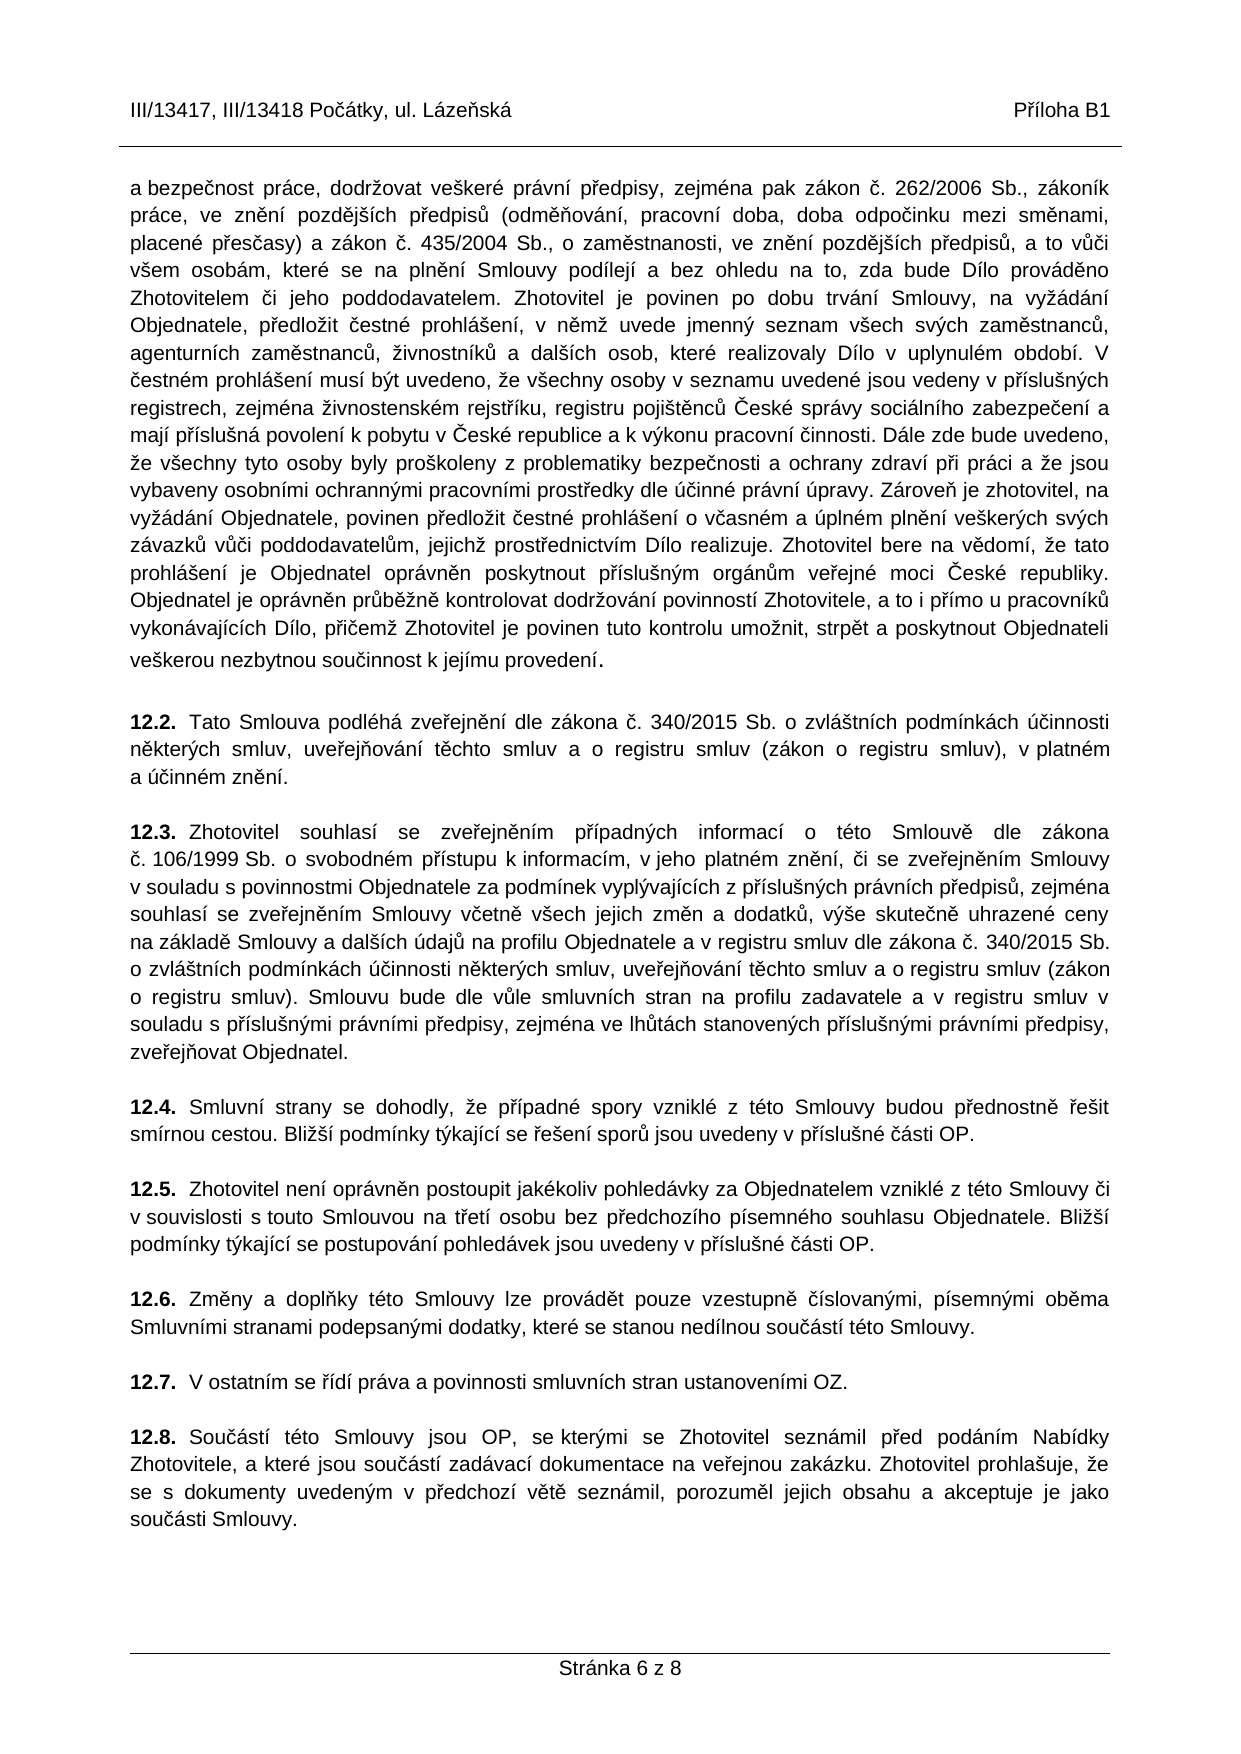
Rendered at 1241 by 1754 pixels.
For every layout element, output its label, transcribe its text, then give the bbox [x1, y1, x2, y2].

list Změny a doplňky této Smlouvy lze provádět pouze vzestupně číslovanými, písemnými oběma Smluvními stranami podepsanými dodatky, které se stanou nedílnou součástí této Smlouvy. [130, 1287, 1110, 1339]
list Zhotovitel není oprávněn postoupit jakékoliv pohledávky za Objednatelem vzniklé z této Smlouvy či v souvislosti s touto Smlouvou na třetí osobu bez předchozího písemného souhlasu Objednatele. Bližší podmínky týkající se postupování pohledávek jsou uvedeny v příslušné části OP. [130, 1177, 1110, 1256]
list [130, 176, 1110, 672]
list Součástí této Smlouvy jsou OP, se kterými se Zhotovitel seznámil před podáním Nabídky Zhotovitele, a které jsou součástí zadávací dokumentace na veřejnou zakázku. Zhotovitel prohlašuje, že se s dokumenty uvedeným v předchozí větě seznámil, porozuměl jejich obsahu a akceptuje je jako součásti Smlouvy. [130, 1425, 1110, 1531]
list V ostatním se řídí práva a povinnosti smluvních stran ustanoveními OZ. [130, 1370, 1110, 1394]
list Smluvní strany se dohodly, že případné spory vzniklé z této Smlouvy budou přednostně řešit smírnou cestou. Bližší podmínky týkající se řešení sporů jsou uvedeny v příslušné části OP. [130, 1095, 1110, 1146]
list Zhotovitel souhlasí se zveřejněním případných informací o této Smlouvě dle zákona č. 106/1999 Sb. o svobodném přístupu k informacím, v jeho platném znění, či se zveřejněním Smlouvy v souladu s povinnostmi Objednatele za podmínek vyplývajících z příslušných právních předpisů, zejména souhlasí se zveřejněním Smlouvy včetně všech jejich změn a dodatků, výše skutečně uhrazené ceny na základě Smlouvy a dalších údajů na profilu Objednatele a v registru smluv dle zákona č. 340/2015 Sb. o zvláštních podmínkách účinnosti některých smluv, uveřejňování těchto smluv a o registru smluv (zákon o registru smluv). Smlouvu bude dle vůle smluvních stran na profilu zadavatele a v registru smluv v souladu s příslušnými právními předpisy, zejména ve lhůtách stanovených příslušnými právními předpisy, zveřejňovat Objednatel. [130, 820, 1110, 1064]
list Tato Smlouva podléhá zveřejnění dle zákona č. 340/2015 Sb. o zvláštních podmínkách účinnosti některých smluv, uveřejňování těchto smluv a o registru smluv (zákon o registru smluv), v platném a účinném znění. [130, 710, 1110, 789]
